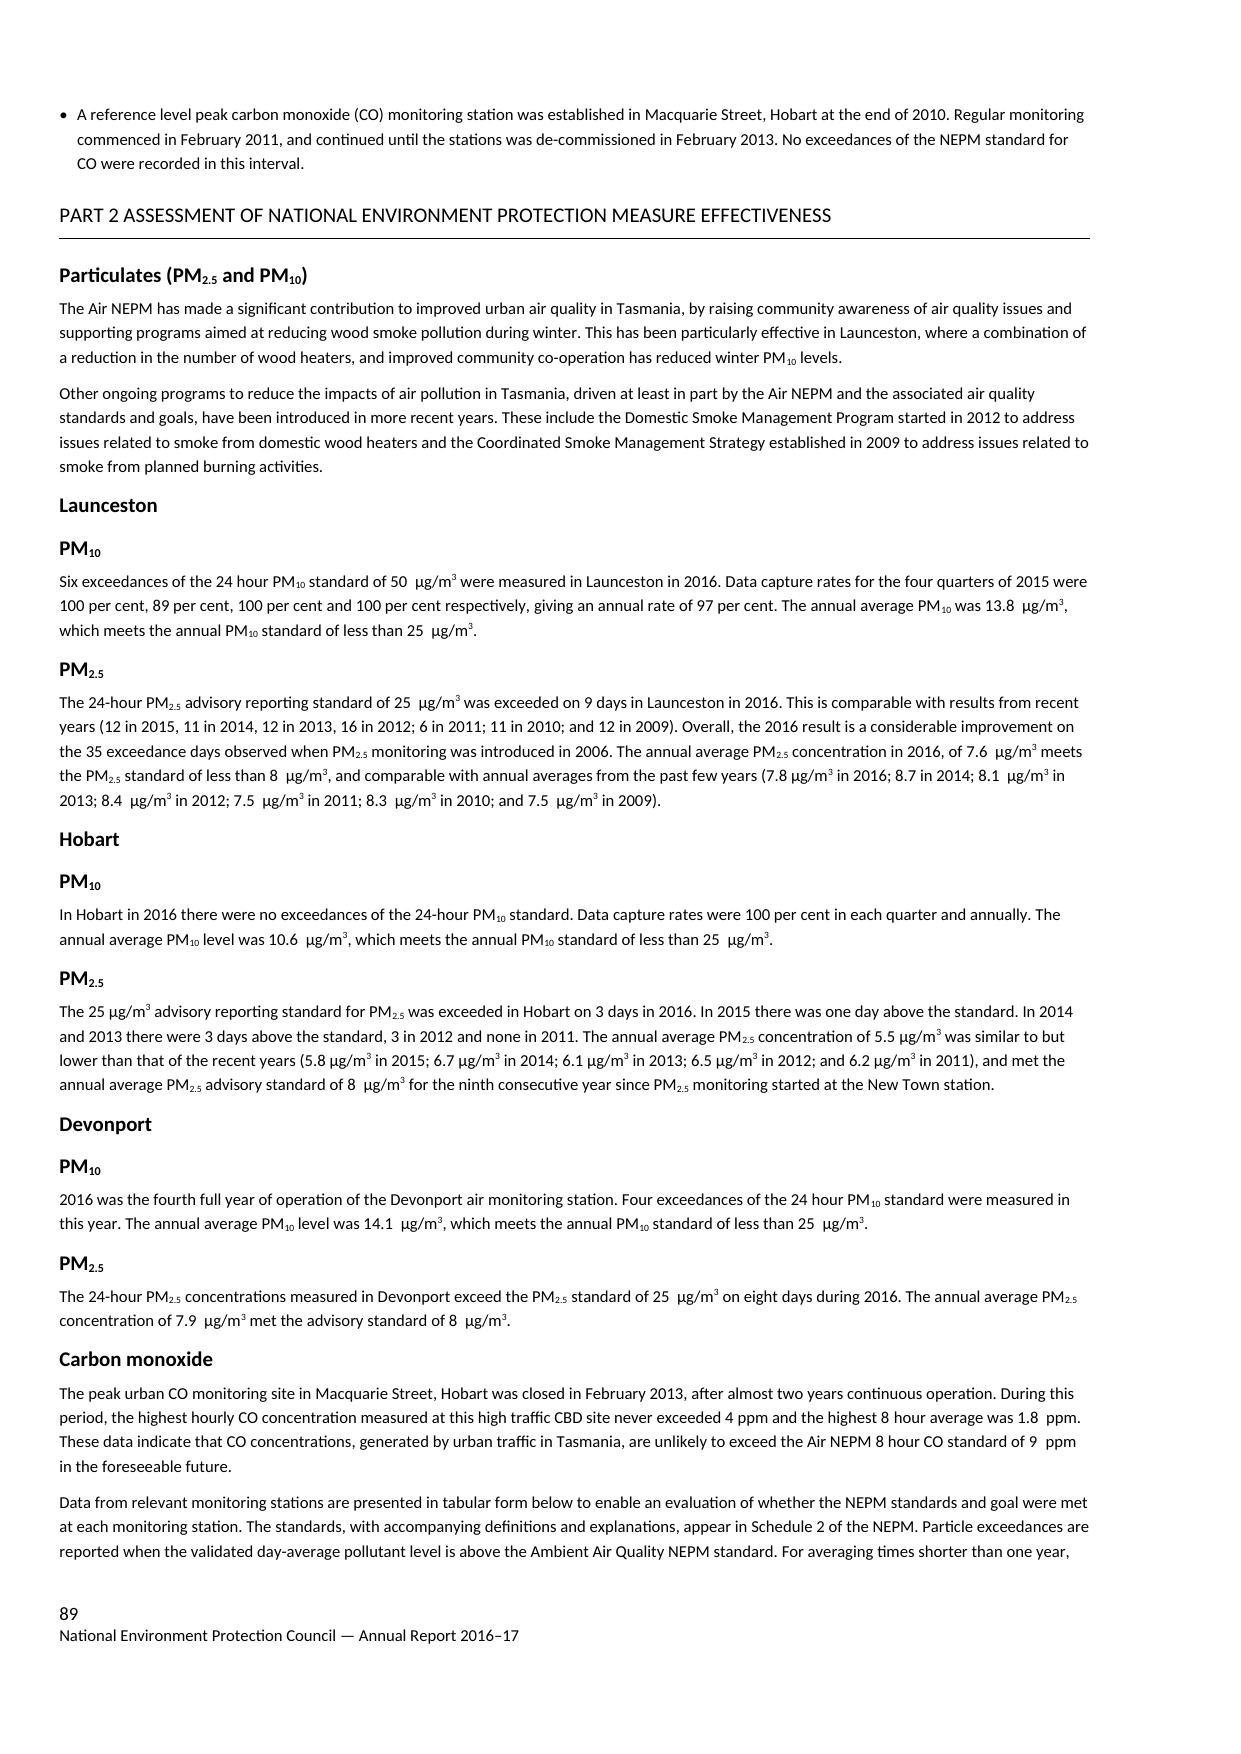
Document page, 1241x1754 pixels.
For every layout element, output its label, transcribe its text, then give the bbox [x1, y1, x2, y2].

text Hobart [59, 826, 1090, 851]
text Launceston [59, 493, 1090, 518]
text The 24-hour PM2.5 concentrations measured in Devonport exceed the PM2.5 standard of 25 µg/m3 on eight days during 2016. The annual average PM2.5 concentration of 7.9 µg/m3 met the advisory standard of 8 µg/m3. [59, 1286, 1090, 1331]
text PM10 [59, 1153, 1090, 1178]
text • A reference level peak carbon monoxide (CO) monitoring station was established in Macquarie Street, Hobart at the end of 2010. Regular monitoring commenced in February 2011, and continued until the stations was de-commissioned in February 2013. No exceedances of the NEPM standard for CO were recorded in this interval. [59, 104, 1090, 173]
text Particulates (PM2.5 and PM10) [59, 262, 1090, 287]
text The 25 µg/m3 advisory reporting standard for PM2.5 was exceeded in Hobart on 3 days in 2016. In 2015 there was one day above the standard. In 2014 and 2013 there were 3 days above the standard, 3 in 2012 and none in 2011. The annual average PM2.5 concentration of 5.5 µg/m3 was similar to but lower than that of the recent years (5.8 µg/m3 in 2015; 6.7 µg/m3 in 2014; 6.1 µg/m3 in 2013; 6.5 µg/m3 in 2012; and 6.2 µg/m3 in 2011), and met the annual average PM2.5 advisory standard of 8 µg/m3 for the ninth consecutive year since PM2.5 monitoring started at the New Town station. [59, 1001, 1090, 1095]
text PM10 [59, 868, 1090, 894]
text Other ongoing programs to reduce the impacts of air pollution in Tasmania, driven at least in part by the Air NEPM and the associated air quality standards and goals, have been introduced in more recent years. These include the Domestic Smoke Management Program started in 2012 to address issues related to smoke from domestic wood heaters and the Coordinated Smoke Management Strategy established in 2009 to address issues related to smoke from planned burning activities. [59, 383, 1090, 477]
text PART 2 Assessment of National Environment Protection Measure effectiveness [59, 202, 1090, 238]
text In Hobart in 2016 there were no exceedances of the 24-hour PM10 standard. Data capture rates were 100 per cent in each quarter and annually. The annual average PM10 level was 10.6 µg/m3, which meets the annual PM10 standard of less than 25 µg/m3. [59, 904, 1090, 949]
text The Air NEPM has made a significant contribution to improved urban air quality in Tasmania, by raising community awareness of air quality issues and supporting programs aimed at reducing wood smoke pollution during winter. This has been particularly effective in Launceston, where a combination of a reduction in the number of wood heaters, and improved community co-operation has reduced winter PM10 levels. [59, 298, 1090, 367]
text Carbon monoxide [59, 1347, 1090, 1372]
text 2016 was the fourth full year of operation of the Devonport air monitoring station. Four exceedances of the 24 hour PM10 standard were measured in this year. The annual average PM10 level was 14.1 µg/m3, which meets the annual PM10 standard of less than 25 µg/m3. [59, 1189, 1090, 1234]
text PM10 [59, 535, 1090, 560]
text Devonport [59, 1111, 1090, 1136]
text PM2.5 [59, 1250, 1090, 1275]
text The peak urban CO monitoring site in Macquarie Street, Hobart was closed in February 2013, after almost two years continuous operation. During this period, the highest hourly CO concentration measured at this high traffic CBD site never exceeded 4 ppm and the highest 8 hour average was 1.8 ppm. These data indicate that CO concentrations, generated by urban traffic in Tasmania, are unlikely to exceed the Air NEPM 8 hour CO standard of 9 ppm in the foreseeable future. [59, 1383, 1090, 1476]
text PM2.5 [59, 965, 1090, 991]
text Six exceedances of the 24 hour PM10 standard of 50 µg/m3 were measured in Launceston in 2016. Data capture rates for the four quarters of 2015 were 100 per cent, 89 per cent, 100 per cent and 100 per cent respectively, giving an annual rate of 97 per cent. The annual average PM10 was 13.8 µg/m3, which meets the annual PM10 standard of less than 25 µg/m3. [59, 571, 1090, 640]
text The 24-hour PM2.5 advisory reporting standard of 25 µg/m3 was exceeded on 9 days in Launceston in 2016. This is comparable with results from recent years (12 in 2015, 11 in 2014, 12 in 2013, 16 in 2012; 6 in 2011; 11 in 2010; and 12 in 2009). Overall, the 2016 result is a considerable improvement on the 35 exceedance days observed when PM2.5 monitoring was introduced in 2006. The annual average PM2.5 concentration in 2016, of 7.6 µg/m3 meets the PM2.5 standard of less than 8 µg/m3, and comparable with annual averages from the past few years (7.8 µg/m3 in 2016; 8.7 in 2014; 8.1 µg/m3 in 2013; 8.4 µg/m3 in 2012; 7.5 µg/m3 in 2011; 8.3 µg/m3 in 2010; and 7.5 µg/m3 in 2009). [59, 692, 1090, 810]
text PM2.5 [59, 656, 1090, 681]
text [59, 1492, 1090, 1561]
